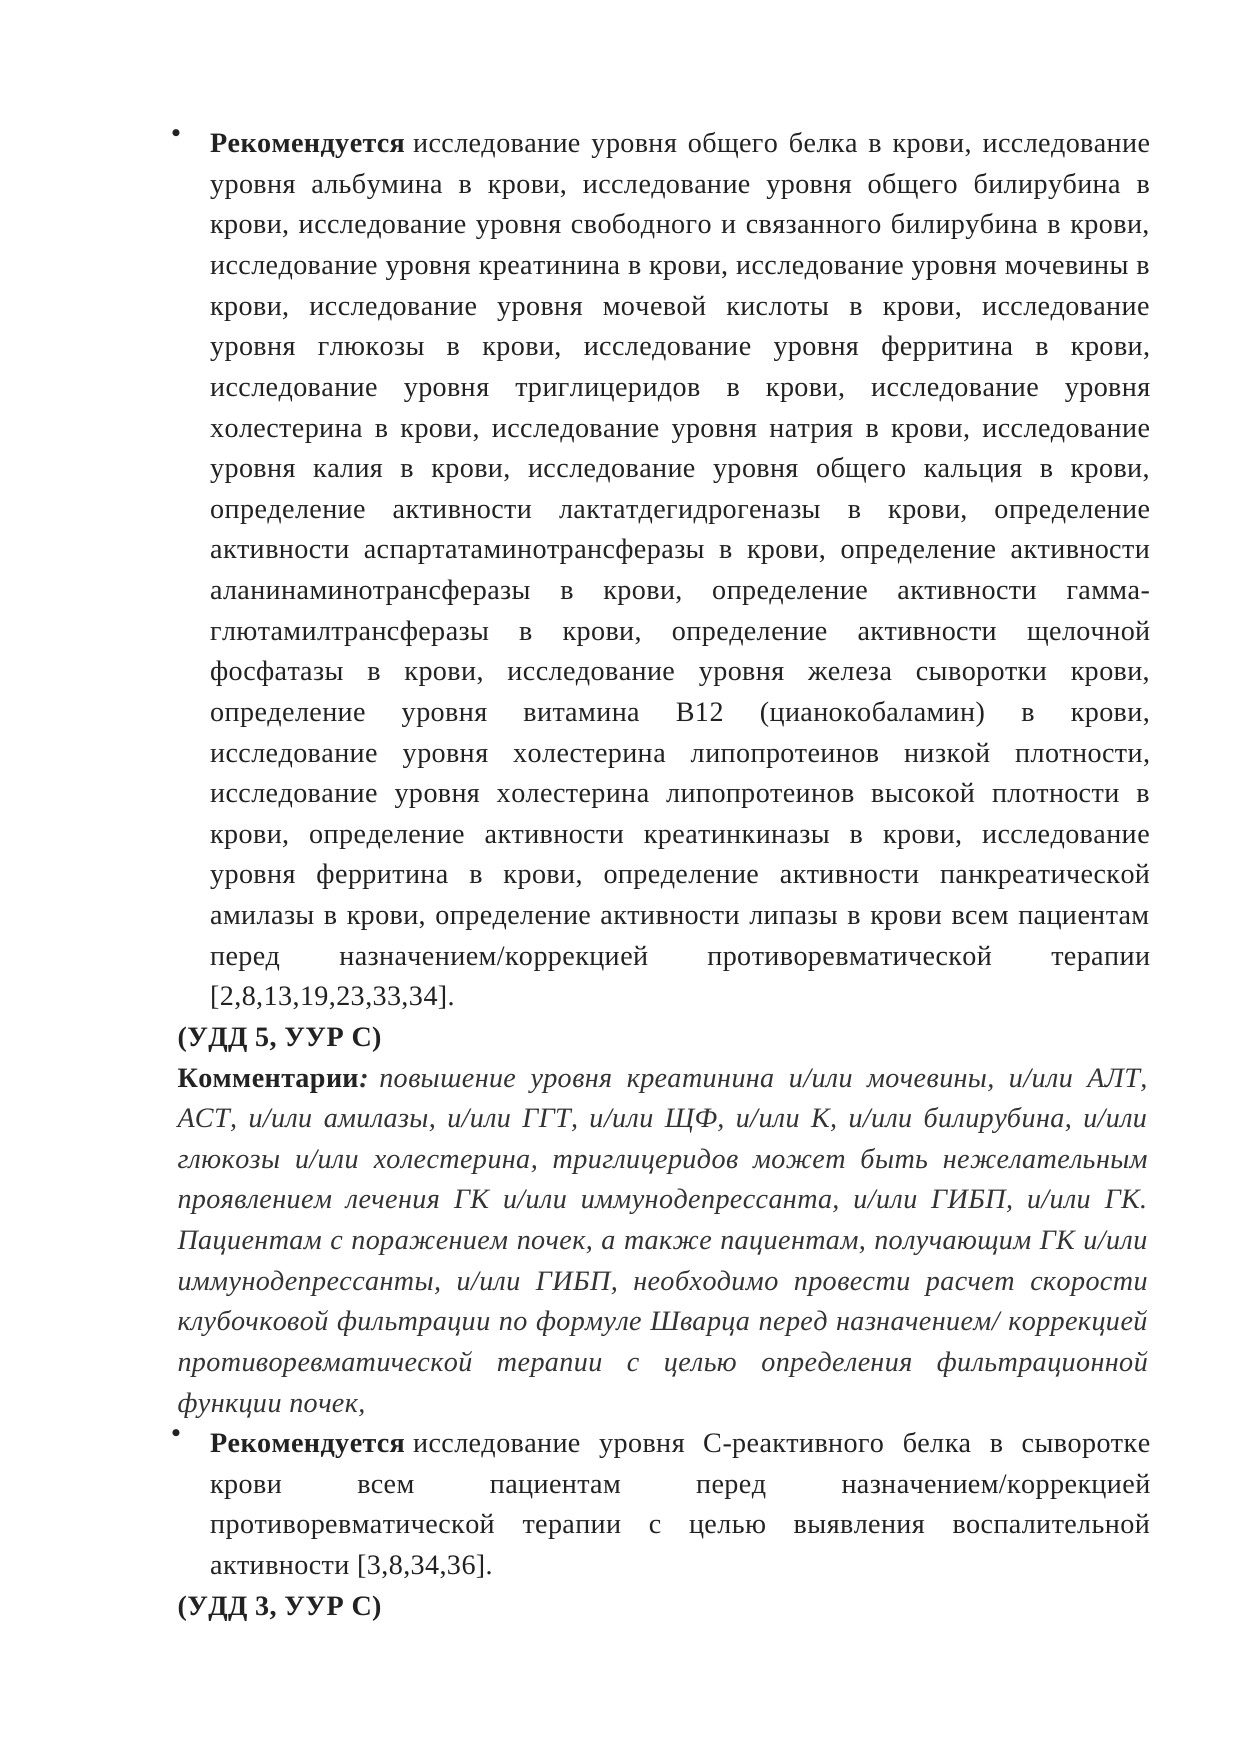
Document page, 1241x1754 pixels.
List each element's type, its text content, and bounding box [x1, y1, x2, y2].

text (УДД 5, УУР С) [177, 1012, 1152, 1052]
list Рекомендуется исследование уровня C-реактивного белка в сыворотке крови всем пациентам перед назначением/коррекцией противоревматической терапии с целью выявления воспалительной активности [3,8,34,36]. [172, 1418, 1152, 1581]
text Комментарии: повышение уровня креатинина и/или мочевины, и/или АЛТ, АСТ, и/или амилазы, и/или ГГТ, и/или ЩФ, и/или К, и/или билирубина, и/или глюкозы и/или холестерина, триглицеридов может быть нежелательным проявлением лечения ГК и/или иммунодепрессанта, и/или ГИБП, и/или ГК. Пациентам с поражением почек, а также пациентам, получающим ГК и/или иммунодепрессанты, и/или ГИБП, необходимо провести расчет скорости клубочковой фильтрации по формуле Шварца перед назначением/ коррекцией противоревматической терапии с целью определения фильтрационной функции почек, [177, 1052, 1152, 1418]
text (УДД 3, УУР С) [177, 1581, 1152, 1621]
list Рекомендуется исследование уровня общего белка в крови, исследование уровня альбумина в крови, исследование уровня общего билирубина в крови, исследование уровня свободного и связанного билирубина в крови, исследование уровня креатинина в крови, исследование уровня мочевины в крови, исследование уровня мочевой кислоты в крови, исследование уровня глюкозы в крови, исследование уровня ферритина в крови, исследование уровня триглицеридов в крови, исследование уровня холестерина в крови, исследование уровня натрия в крови, исследование уровня калия в крови, исследование уровня общего кальция в крови, определение активности лактатдегидрогеназы в крови, определение активности аспартатаминотрансферазы в крови, определение активности аланинаминотрансферазы в крови, определение активности гамма- глютамилтрансферазы в крови, определение активности щелочной фосфатазы в крови, исследование уровня железа сыворотки крови, определение уровня витамина B12 (цианокобаламин) в крови, исследование уровня холестерина липопротеинов низкой плотности, исследование уровня холестерина липопротеинов высокой плотности в крови, определение активности креатинкиназы в крови, исследование уровня ферритина в крови, определение активности панкреатической амилазы в крови, определение активности липазы в крови всем пациентам перед назначением/коррекцией противоревматической терапии [2,8,13,19,23,33,34]. [172, 118, 1152, 1012]
